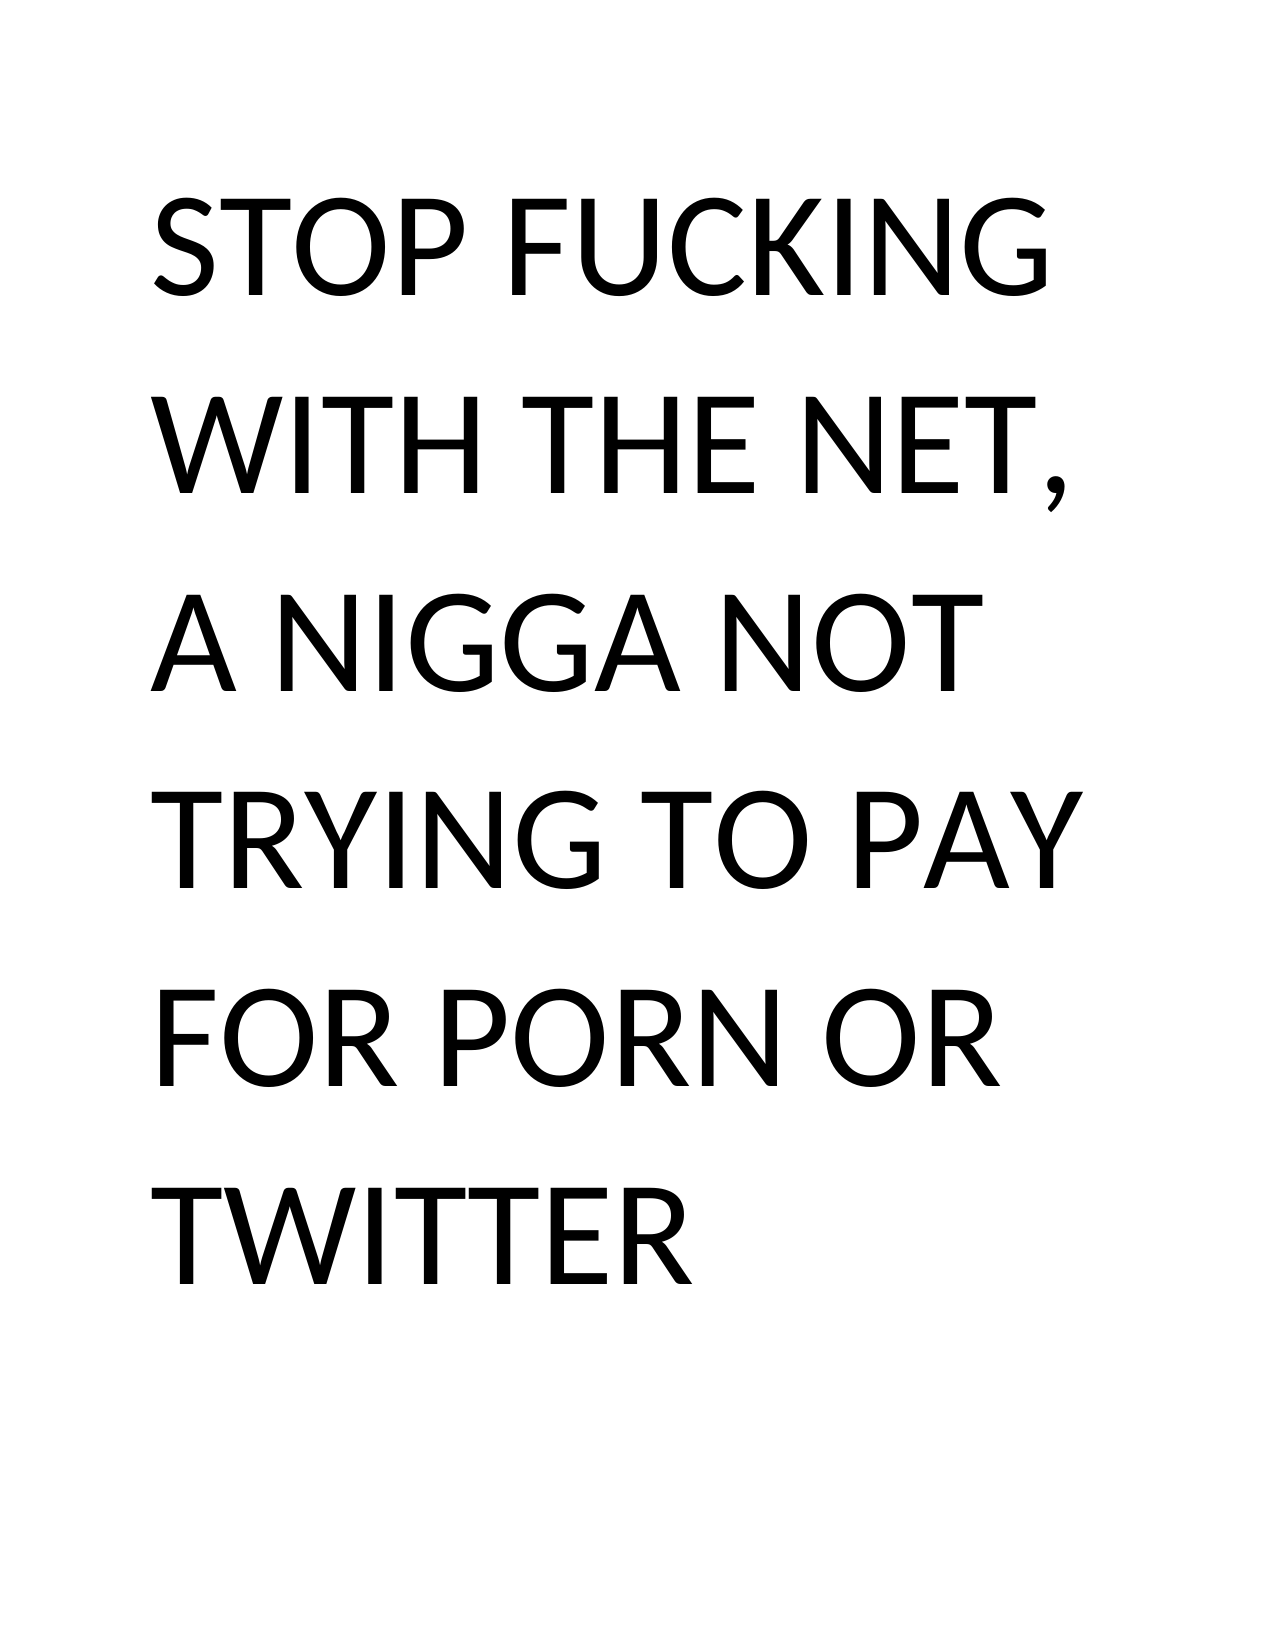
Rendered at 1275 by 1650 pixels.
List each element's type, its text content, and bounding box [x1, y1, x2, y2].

text STOP FUCKING WITH THE NET, A NIGGA NOT TRYING TO PAY FOR PORN OR TWITTER [150, 150, 1125, 1322]
